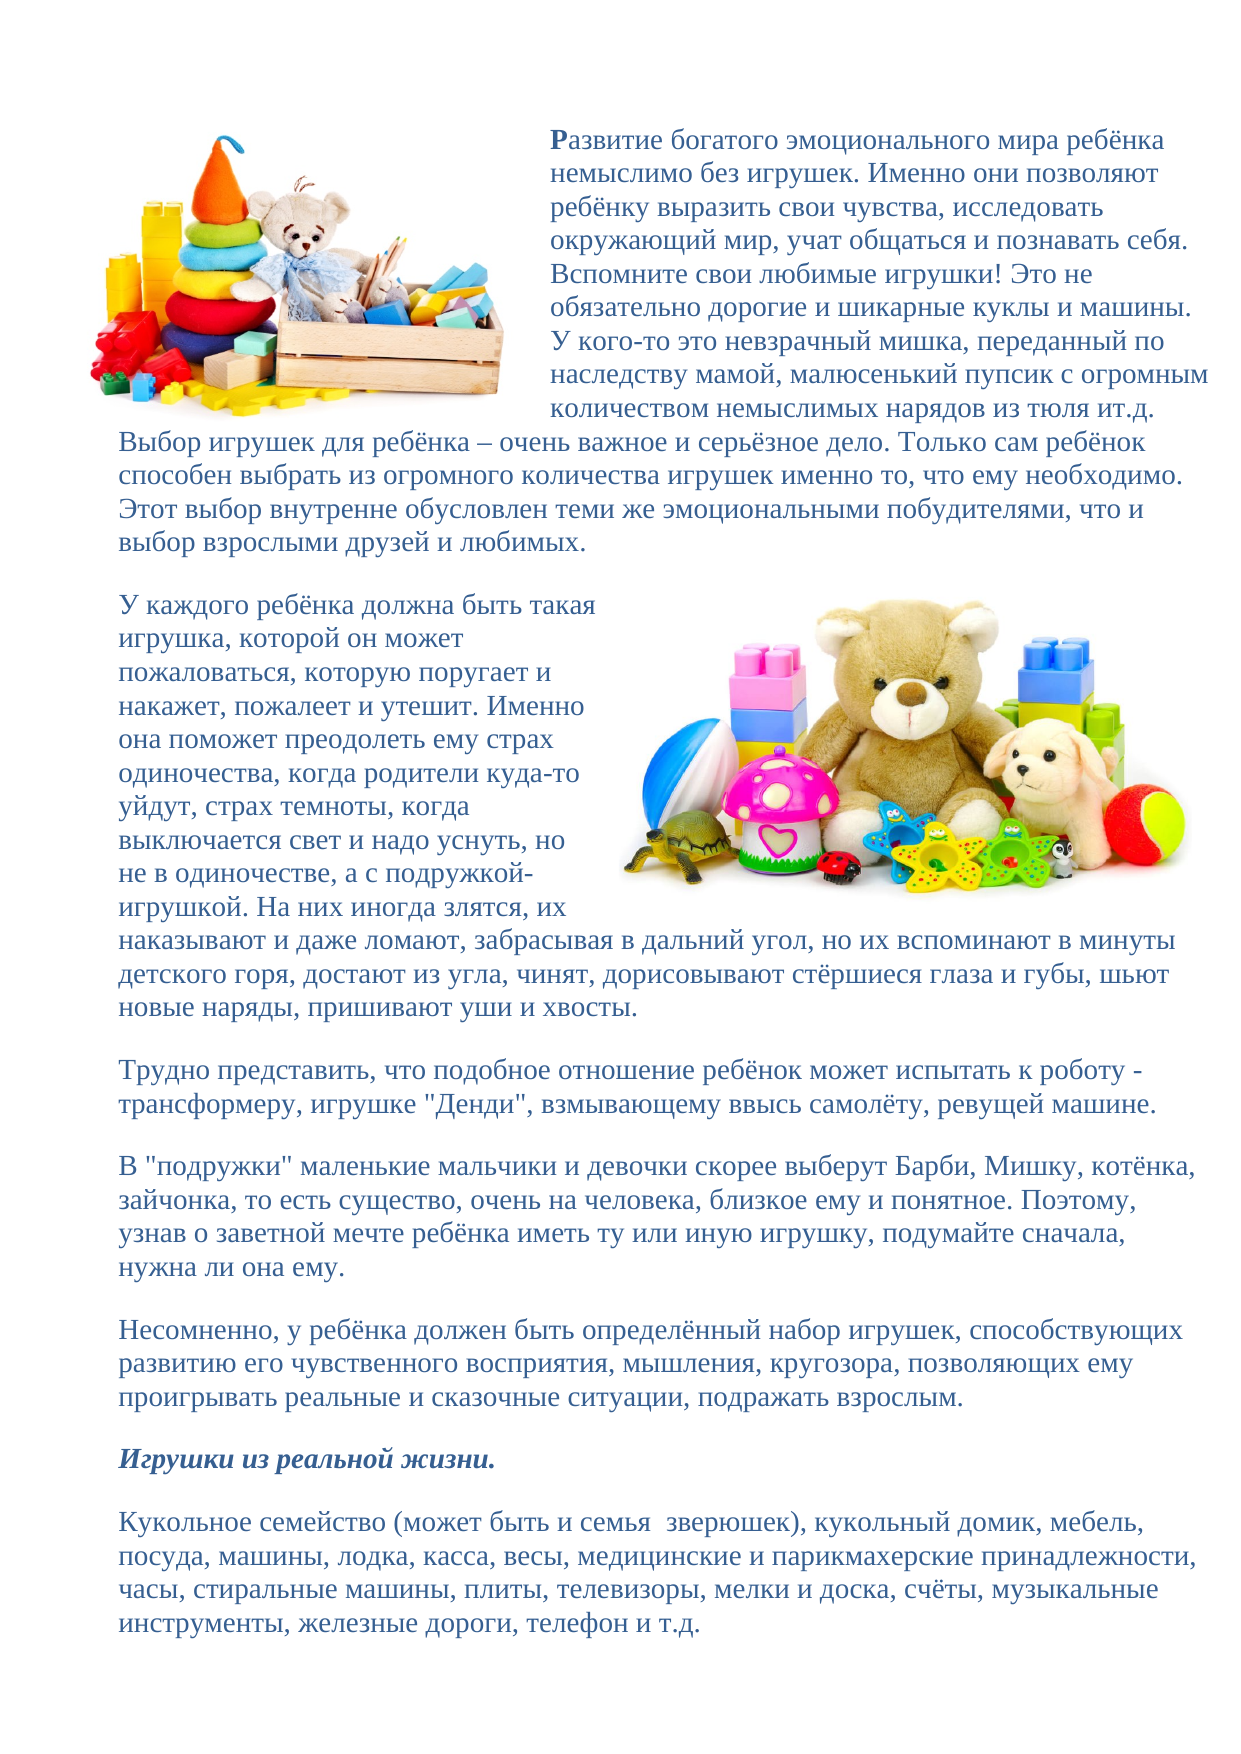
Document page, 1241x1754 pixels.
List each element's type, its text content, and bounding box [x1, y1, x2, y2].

text Игрушки из реальной жизни. [118, 1442, 1211, 1475]
text Трудно представить, что подобное отношение ребёнок может испытать к роботу - трансформеру, игрушке "Денди", взмывающему ввысь самолёту, ревущей машине. [118, 1052, 1211, 1119]
text Кукольное семейство (может быть и семья зверюшек), кукольный домик, мебель, посуда, машины, лодка, касса, весы, медицинские и парикмахерские принадлежности, часы, стиральные машины, плиты, телевизоры, мелки и доска, счёты, музыкальные инструменты, железные дороги, телефон и т.д. [118, 1504, 1211, 1638]
picture [618, 561, 1193, 917]
text В "подружки" маленькие мальчики и девочки скорее выберут Барби, Мишку, котёнка, зайчонка, то есть существо, очень на человека, близкое ему и понятное. Поэтому, узнав о заветной мечте ребёнка иметь ту или иную игрушку, подумайте сначала, нужна ли она ему. [118, 1148, 1211, 1283]
text Несомненно, у ребёнка должен быть определённый набор игрушек, способствующих развитию его чувственного восприятия, мышления, кругозора, позволяющих ему проигрывать реальные и сказочные ситуации, подражать взрослым. [118, 1312, 1211, 1412]
picture [65, 121, 532, 422]
